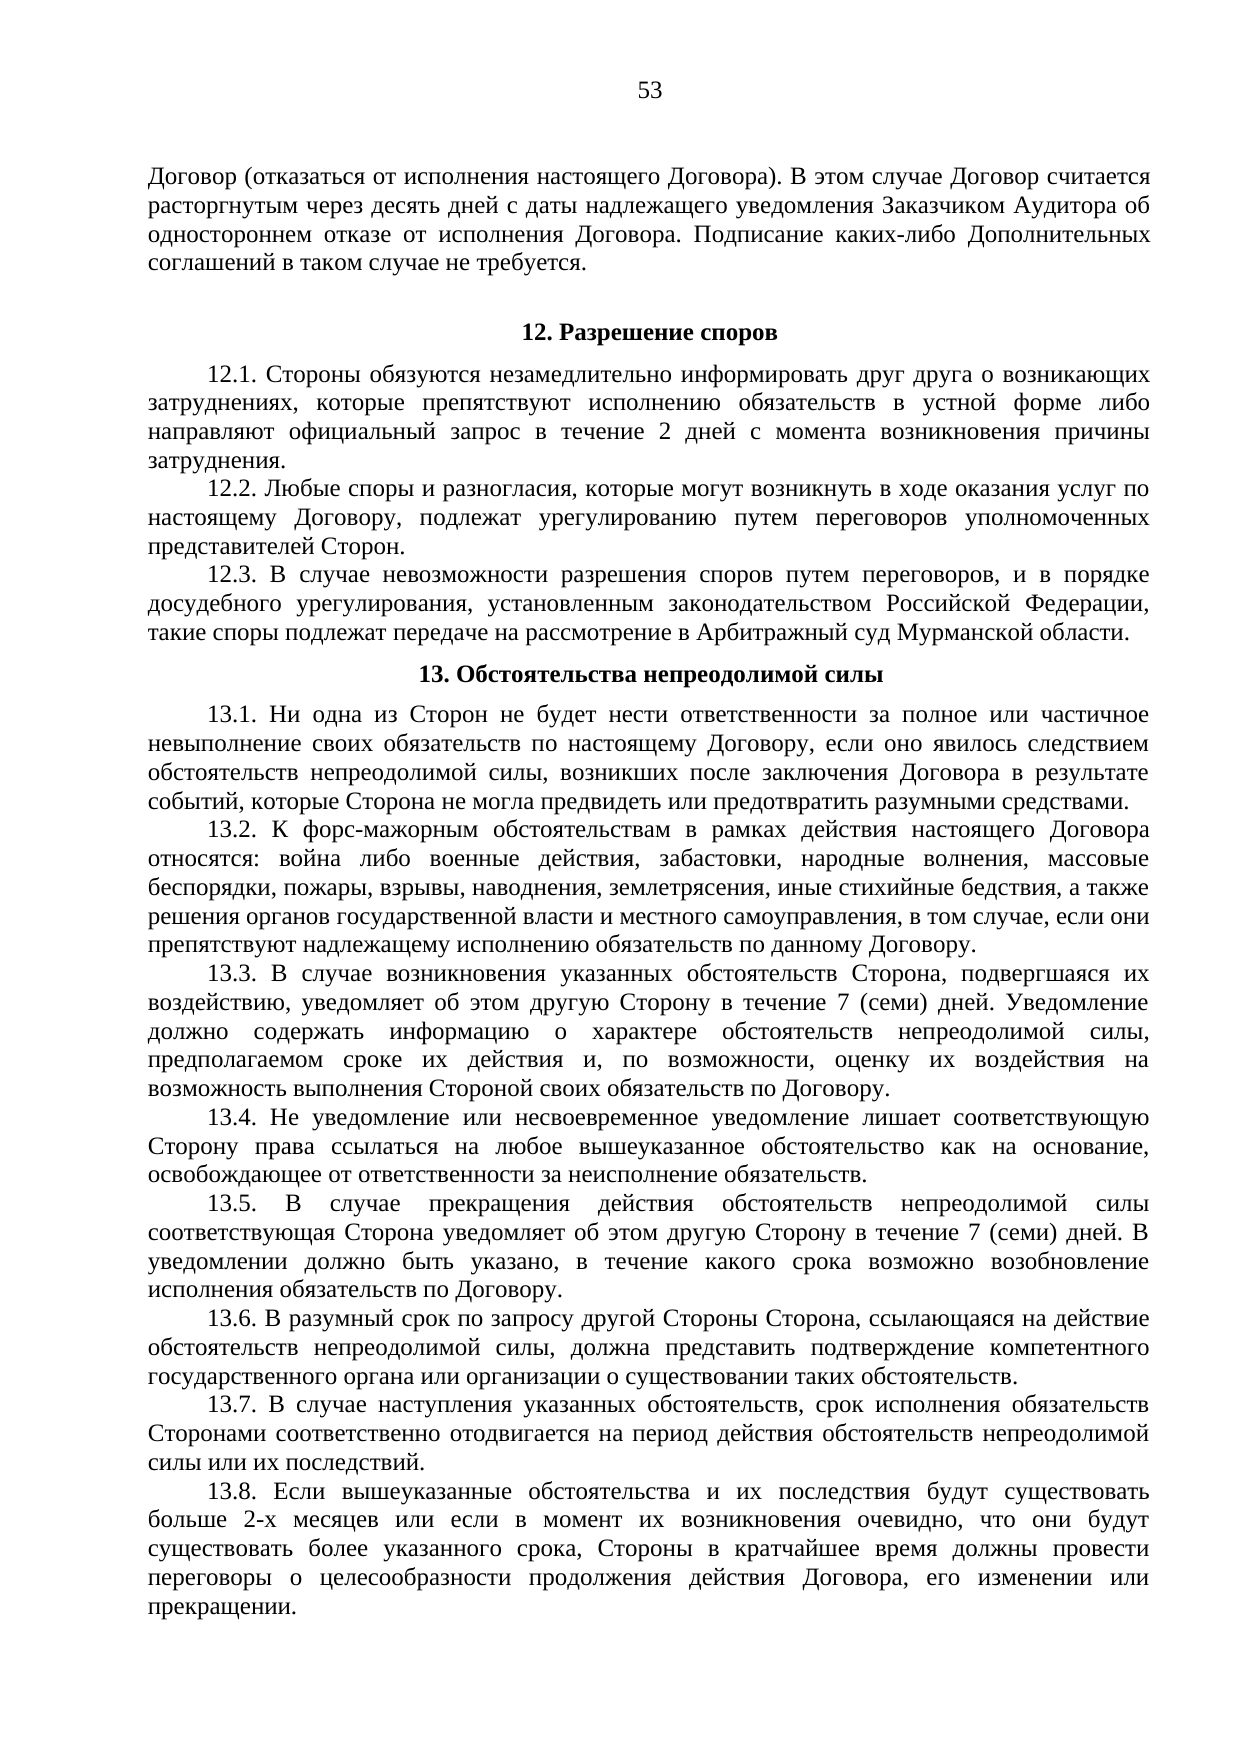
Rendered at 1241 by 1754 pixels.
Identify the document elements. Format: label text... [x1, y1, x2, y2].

text 13.5. В случае прекращения действия обстоятельств непреодолимой силы соответствующая Сторона уведомляет об этом другую Сторону в течение 7 (семи) дней. В уведомлении должно быть указано, в течение какого срока возможно возобновление исполнения обязательств по Договору. [148, 1189, 1150, 1304]
text 13.1. Ни одна из Сторон не будет нести ответственности за полное или частичное невыполнение своих обязательств по настоящему Договору, если оно явилось следствием обстоятельств непреодолимой силы, возникших после заключения Договора в результате событий, которые Сторона не могла предвидеть или предотвратить разумными средствами. [148, 700, 1150, 815]
text 13.2. К форс-мажорным обстоятельствам в рамках действия настоящего Договора относятся: война либо военные действия, забастовки, народные волнения, массовые беспорядки, пожары, взрывы, наводнения, землетрясения, иные стихийные бедствия, а также решения органов государственной власти и местного самоуправления, в том случае, если они препятствуют надлежащему исполнению обязательств по данному Договору. [148, 815, 1150, 959]
text 12.1. Стороны обязуются незамедлительно информировать друг друга о возникающих затруднениях, которые препятствуют исполнению обязательств в устной форме либо направляют официальный запрос в течение 2 дней с момента возникновения причины затруднения. [148, 359, 1152, 474]
text 13.4. Не уведомление или несвоевременное уведомление лишает соответствующую Сторону права ссылаться на любое вышеуказанное обстоятельство как на основание, освобождающее от ответственности за неисполнение обязательств. [148, 1102, 1150, 1189]
text 12.2. Любые споры и разногласия, которые могут возникнуть в ходе оказания услуг по настоящему Договору, подлежат урегулированию путем переговоров уполномоченных представителей Сторон. [148, 474, 1150, 560]
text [148, 161, 1152, 276]
text 13.7. В случае наступления указанных обстоятельств, срок исполнения обязательств Сторонами соответственно отодвигается на период действия обстоятельств непреодолимой силы или их последствий. [148, 1390, 1150, 1476]
text 13.8. Если вышеуказанные обстоятельства и их последствия будут существовать больше 2-х месяцев или если в момент их возникновения очевидно, что они будут существовать более указанного срока, Стороны в кратчайшее время должны провести переговоры о целесообразности продолжения действия Договора, его изменении или прекращении. [148, 1476, 1150, 1620]
text 13. Обстоятельства непреодолимой силы [150, 659, 1152, 687]
text 12.3. В случае невозможности разрешения споров путем переговоров, и в порядке досудебного урегулирования, установленным законодательством Российской Федерации, такие споры подлежат передаче на рассмотрение в Арбитражный суд Мурманской области. [148, 560, 1150, 646]
text 13.6. В разумный срок по запросу другой Стороны Сторона, ссылающаяся на действие обстоятельств непреодолимой силы, должна представить подтверждение компетентного государственного органа или организации о существовании таких обстоятельств. [148, 1304, 1150, 1390]
text 13.3. В случае возникновения указанных обстоятельств Сторона, подвергшаяся их воздействию, уведомляет об этом другую Сторону в течение 7 (семи) дней. Уведомление должно содержать информацию о характере обстоятельств непреодолимой силы, предполагаемом сроке их действия и, по возможности, оценку их воздействия на возможность выполнения Стороной своих обязательств по Договору. [148, 959, 1150, 1102]
text 12. Разрешение споров [148, 317, 1152, 346]
